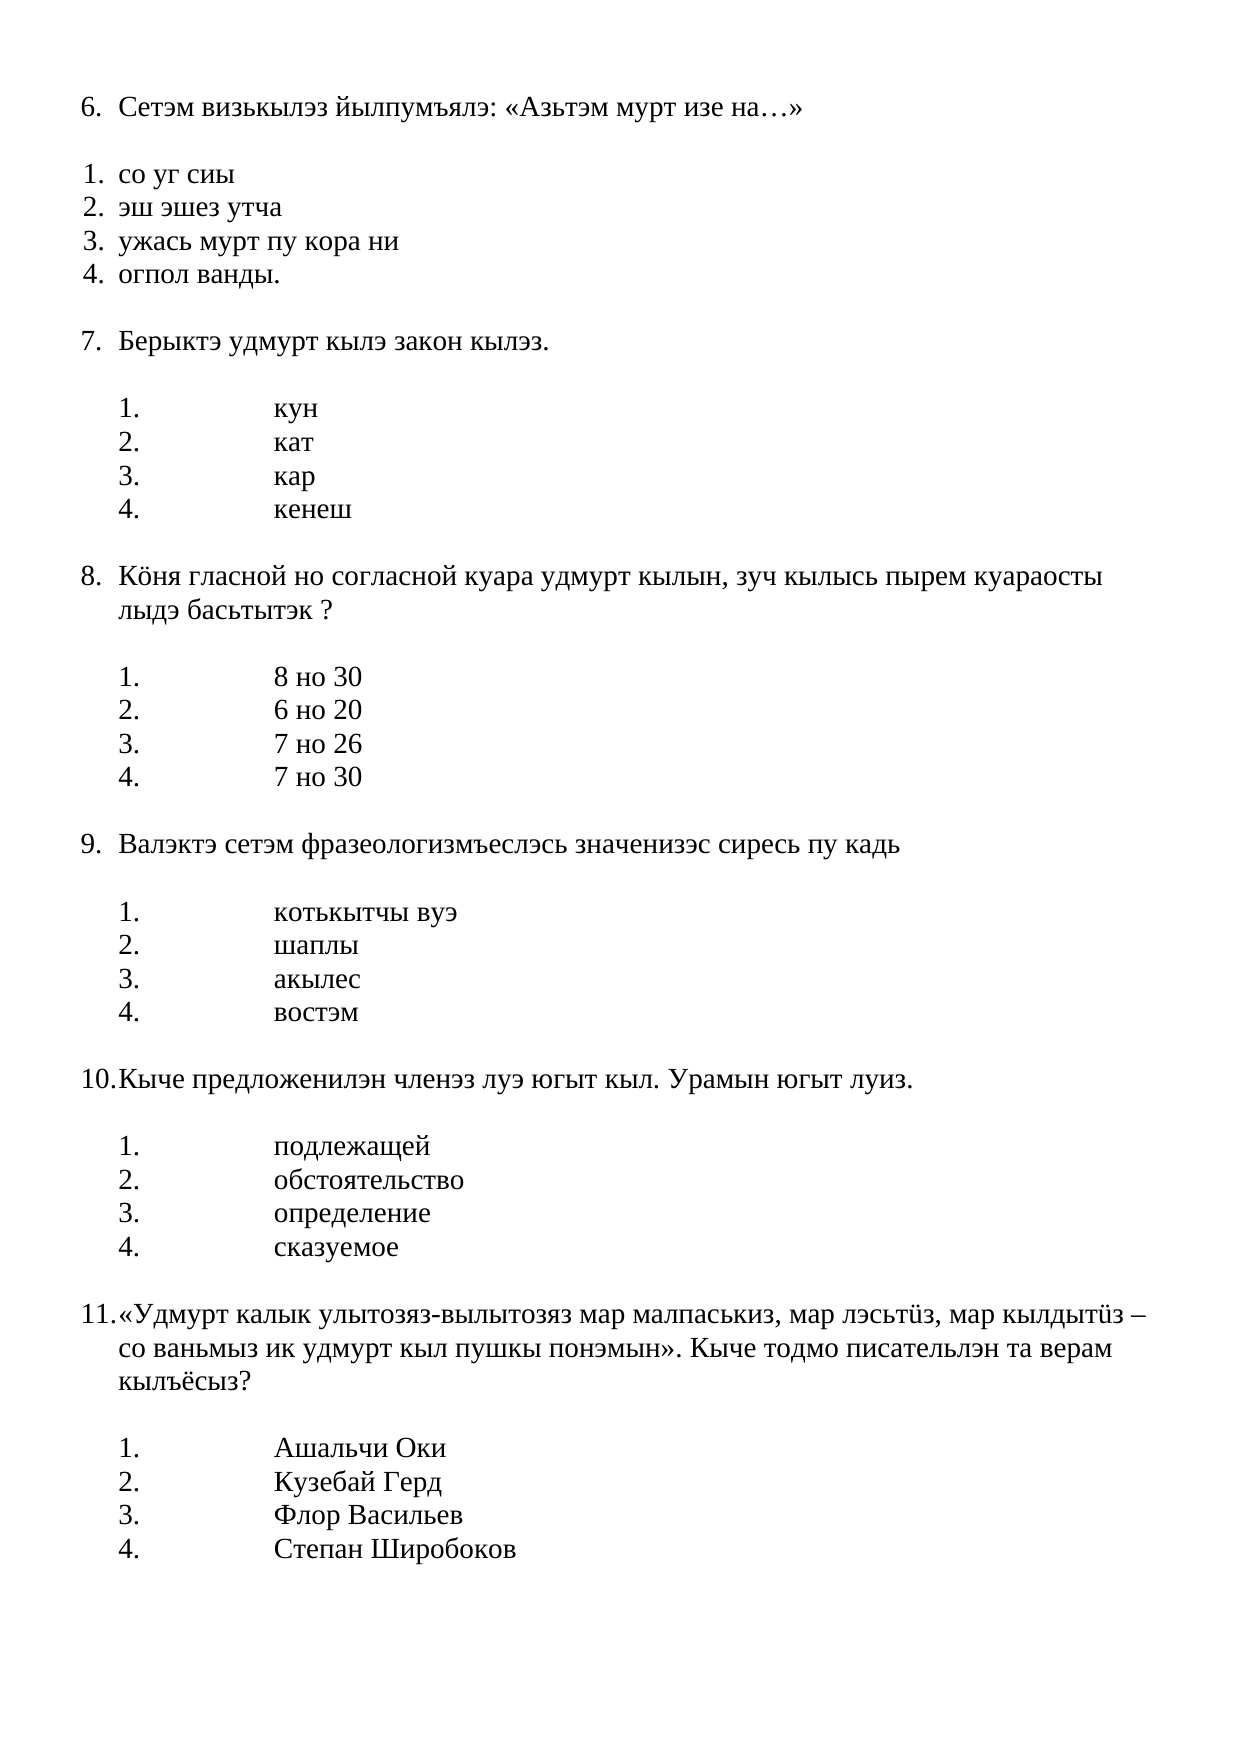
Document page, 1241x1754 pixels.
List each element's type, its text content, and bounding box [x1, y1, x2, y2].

list Степан Широбоков [118, 1531, 1152, 1564]
list «Удмурт калык улытозяз-вылытозяз мар малпаськиз, мар лэсьтüз, мар кылдытüз – со ваньмыз ик удмурт кыл пушкы понэмын». Кыче тодмо писательлэн та верам кылъёсыз? [80, 1296, 1152, 1397]
list Берыктэ удмурт кылэ закон кылэз. [80, 323, 1152, 357]
list Сетэм визькылэз йылпумъялэ: «Азьтэм мурт изе на…» [80, 89, 1152, 122]
list Валэктэ сетэм фразеологизмъеслэсь значенизэс сиресь пу кадь [80, 827, 1152, 860]
list Кöня гласной но согласной куара удмурт кылын, зуч кылысь пырем куараосты лыдэ басьтытэк ? [80, 558, 1152, 625]
list 6 но 20 [118, 692, 1152, 726]
list 7 но 26 [118, 726, 1152, 759]
list подлежащей [118, 1128, 1152, 1162]
list кенеш [118, 491, 1152, 525]
list кар [118, 458, 1152, 491]
list акылес [118, 961, 1152, 994]
list определение [118, 1196, 1152, 1229]
list Кузебай Герд [118, 1464, 1152, 1497]
list со уг сиы [83, 156, 1152, 189]
list Кыче предложенилэн членэз луэ югыт кыл. Урамын югыт луиз. [80, 1061, 1152, 1095]
list ужась мурт пу кора ни [83, 223, 1152, 256]
list кат [118, 424, 1152, 458]
list кун [118, 391, 1152, 424]
list Флор Васильев [118, 1497, 1152, 1531]
list Ашальчи Оки [118, 1430, 1152, 1464]
list 7 но 30 [118, 759, 1152, 793]
list шаплы [118, 927, 1152, 961]
list обстоятельство [118, 1162, 1152, 1196]
list востэм [118, 994, 1152, 1028]
list котькытчы вуэ [118, 894, 1152, 927]
list 8 но 30 [118, 659, 1152, 692]
list эш эшез утча [83, 189, 1152, 223]
list сказуемое [118, 1229, 1152, 1263]
list огпол ванды. [83, 256, 1152, 290]
